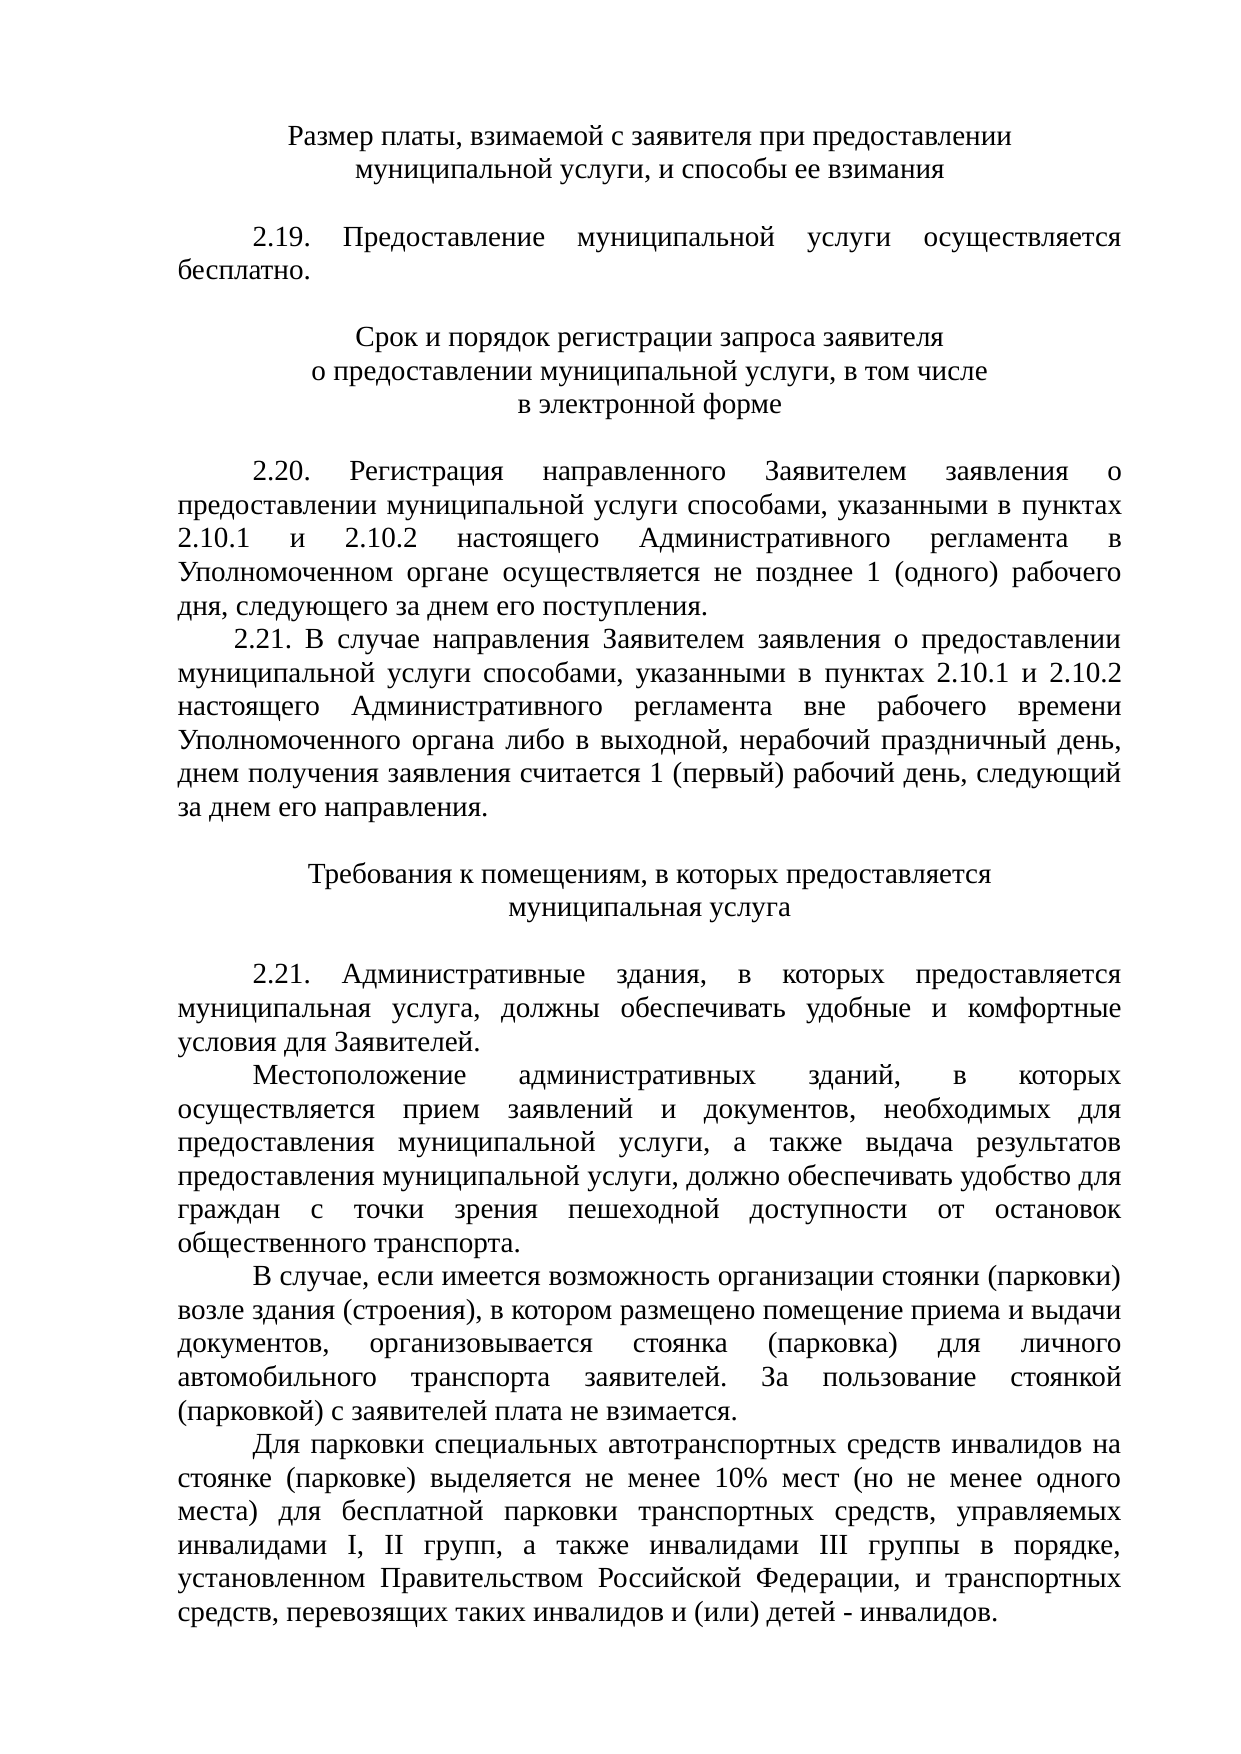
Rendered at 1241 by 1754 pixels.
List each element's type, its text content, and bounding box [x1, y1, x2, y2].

title о предоставлении муниципальной услуги, в том числе [177, 353, 1122, 386]
title Требования к помещениям, в которых предоставляется [177, 856, 1122, 889]
text 2.19. Предоставление муниципальной услуги осуществляется бесплатно. [177, 219, 1122, 286]
text 2.21. Административные здания, в которых предоставляется муниципальная услуга, должны обеспечивать удобные и комфортные условия для Заявителей. [177, 957, 1122, 1057]
title в электронной форме [177, 386, 1122, 420]
text 2.21. В случае направления Заявителем заявления о предоставлении муниципальной услуги способами, указанными в пунктах 2.10.1 и 2.10.2 настоящего Административного регламента вне рабочего времени Уполномоченного органа либо в выходной, нерабочий праздничный день, днем получения заявления считается 1 (первый) рабочий день, следующий за днем его направления. [177, 621, 1122, 822]
title муниципальной услуги, и способы ее взимания [177, 152, 1122, 185]
text 2.20. Регистрация направленного Заявителем заявления о предоставлении муниципальной услуги способами, указанными в пунктах 2.10.1 и 2.10.2 настоящего Административного регламента в Уполномоченном органе осуществляется не позднее 1 (одного) рабочего дня, следующего за днем его поступления. [177, 453, 1122, 621]
title Размер платы, взимаемой с заявителя при предоставлении [177, 118, 1122, 152]
text Для парковки специальных автотранспортных средств инвалидов на стоянке (парковке) выделяется не менее 10% мест (но не менее одного места) для бесплатной парковки транспортных средств, управляемых инвалидами I, II групп, а также инвалидами III группы в порядке, установленном Правительством Российской Федерации, и транспортных средств, перевозящих таких инвалидов и (или) детей - инвалидов. [177, 1426, 1122, 1627]
text Местоположение административных зданий, в которых осуществляется прием заявлений и документов, необходимых для предоставления муниципальной услуги, а также выдача результатов предоставления муниципальной услуги, должно обеспечивать удобство для граждан с точки зрения пешеходной доступности от остановок общественного транспорта. [177, 1057, 1122, 1258]
title Срок и порядок регистрации запроса заявителя [177, 319, 1122, 353]
title муниципальная услуга [177, 889, 1122, 923]
text В случае, если имеется возможность организации стоянки (парковки) возле здания (строения), в котором размещено помещение приема и выдачи документов, организовывается стоянка (парковка) для личного автомобильного транспорта заявителей. За пользование стоянкой (парковкой) с заявителей плата не взимается. [177, 1258, 1122, 1426]
